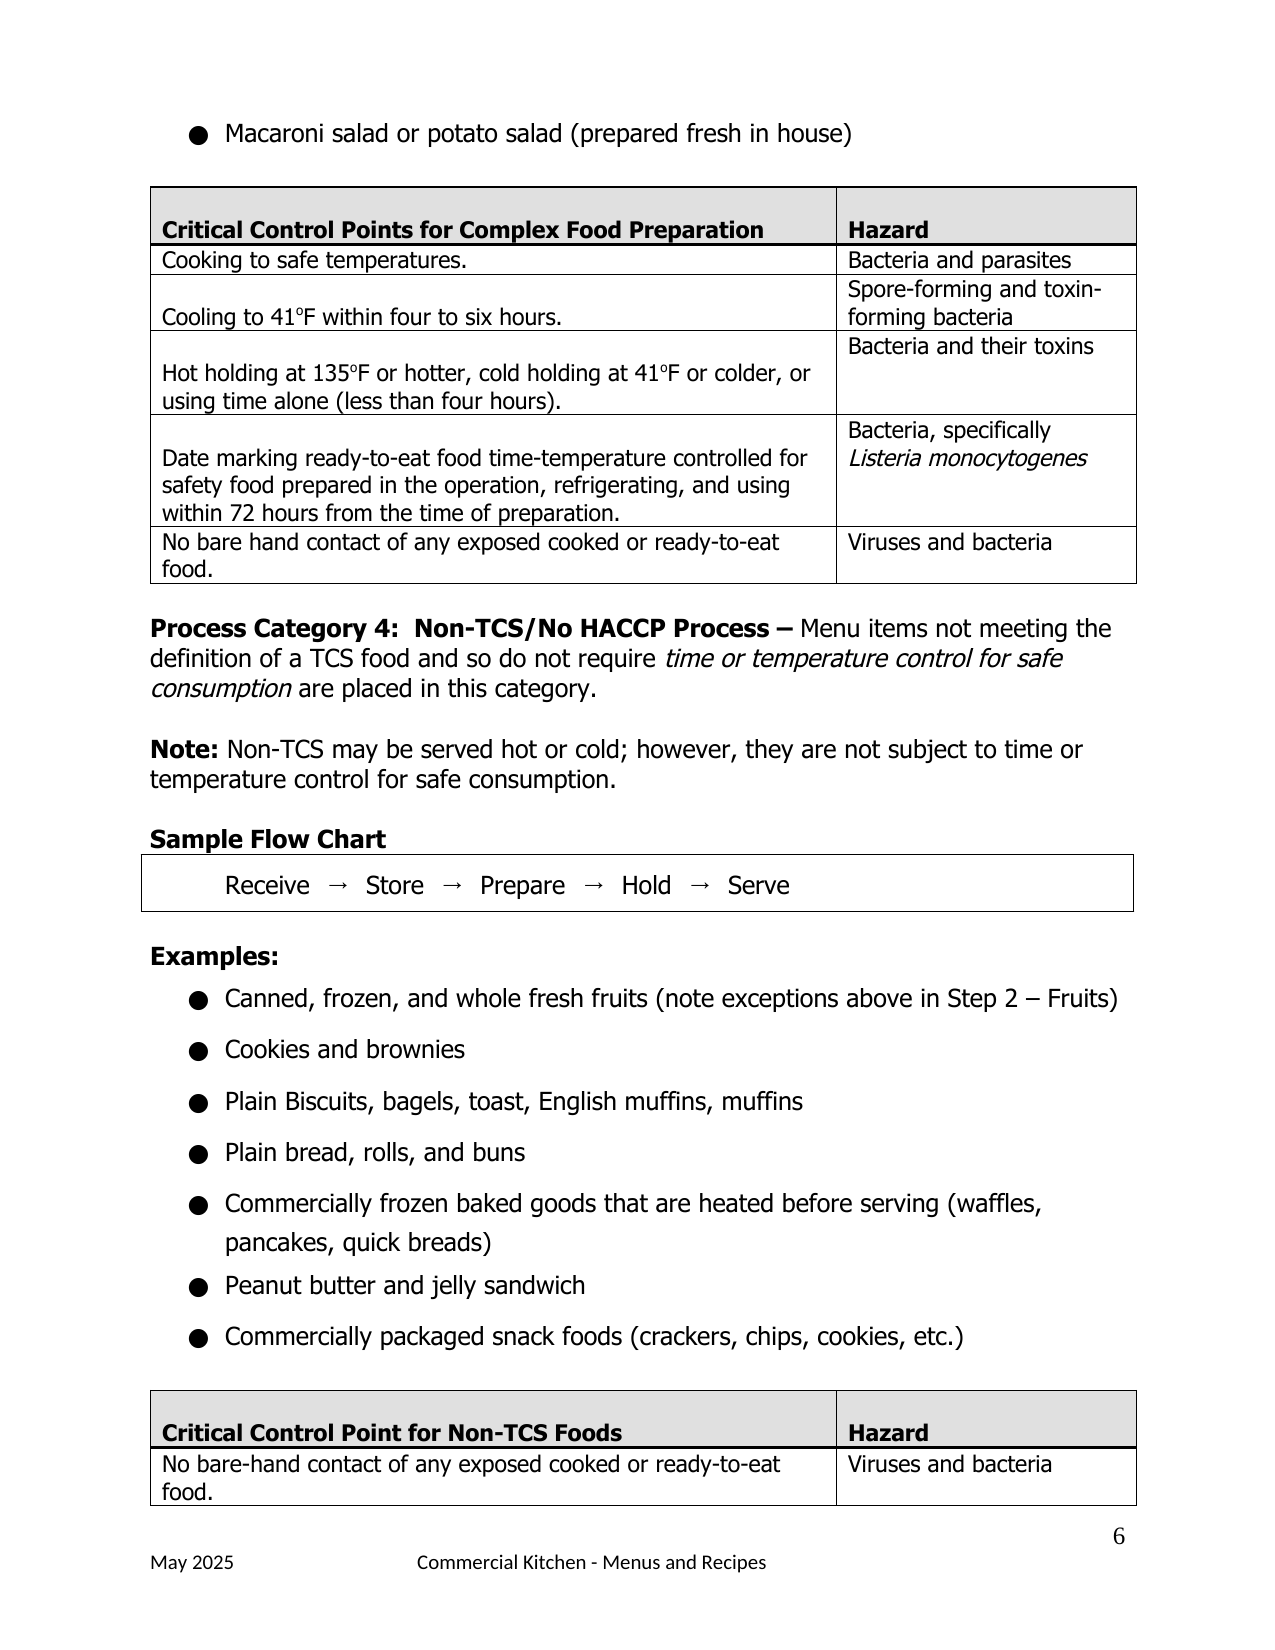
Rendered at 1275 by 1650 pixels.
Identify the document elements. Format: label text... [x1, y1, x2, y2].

list Cookies and brownies [187, 1022, 1125, 1073]
table_cell Viruses and bacteria [837, 1449, 1136, 1505]
list Plain Biscuits, bagels, toast, English muffins, muffins [187, 1073, 1125, 1124]
table_header Hazard [837, 1391, 1136, 1446]
list Commercially packaged snack foods (crackers, chips, cookies, etc.) [187, 1308, 1125, 1359]
list Peanut butter and jelly sandwich [187, 1257, 1125, 1308]
text Examples: [150, 940, 1125, 971]
table_cell No bare-hand contact of any exposed cooked or ready-to-eat food. [151, 1449, 836, 1505]
list Commercially frozen baked goods that are heated before serving (waffles, pancakes, quick breads) [187, 1176, 1125, 1257]
table_cell Cooling to 41oF within four to six hours. [151, 275, 836, 330]
table_cell Bacteria and parasites [837, 246, 1136, 274]
table_header Critical Control Point for Non-TCS Foods [151, 1391, 836, 1446]
subtitle Sample Flow Chart [150, 824, 1125, 854]
table_cell Viruses and bacteria [837, 527, 1136, 583]
text Process Category 4: Non-TCS/No HACCP Process – Menu items not meeting the definition of a TCS food and so do not require time or temperature control for safe consumption are placed in this category. [150, 612, 1125, 703]
table_cell Bacteria and their toxins [837, 331, 1136, 414]
table_cell Bacteria, specifically Listeria monocytogenes [837, 415, 1136, 526]
list Plain bread, rolls, and buns [187, 1124, 1125, 1176]
list Canned, frozen, and whole fresh fruits (note exceptions above in Step 2 – Fruits) [187, 971, 1125, 1022]
table_cell No bare hand contact of any exposed cooked or ready-to-eat food. [151, 527, 836, 583]
text Receive → Store → Prepare → Hold → Serve [142, 855, 1133, 911]
text Note: Non-TCS may be served hot or cold; however, they are not subject to time or temperature control for safe consumption. [150, 733, 1125, 794]
table_header Hazard [837, 188, 1136, 243]
table_cell Spore-forming and toxin-forming bacteria [837, 275, 1136, 330]
list Macaroni salad or potato salad (prepared fresh in house) [187, 105, 1125, 156]
table_header Critical Control Points for Complex Food Preparation [151, 188, 836, 243]
table_cell Hot holding at 135oF or hotter, cold holding at 41oF or colder, or using time alone (less than four hours). [151, 331, 836, 414]
table_cell Date marking ready-to-eat food time-temperature controlled for safety food prepared in the operation, refrigerating, and using within 72 hours from the time of preparation. [151, 415, 836, 526]
table_cell Cooking to safe temperatures. [151, 246, 836, 274]
